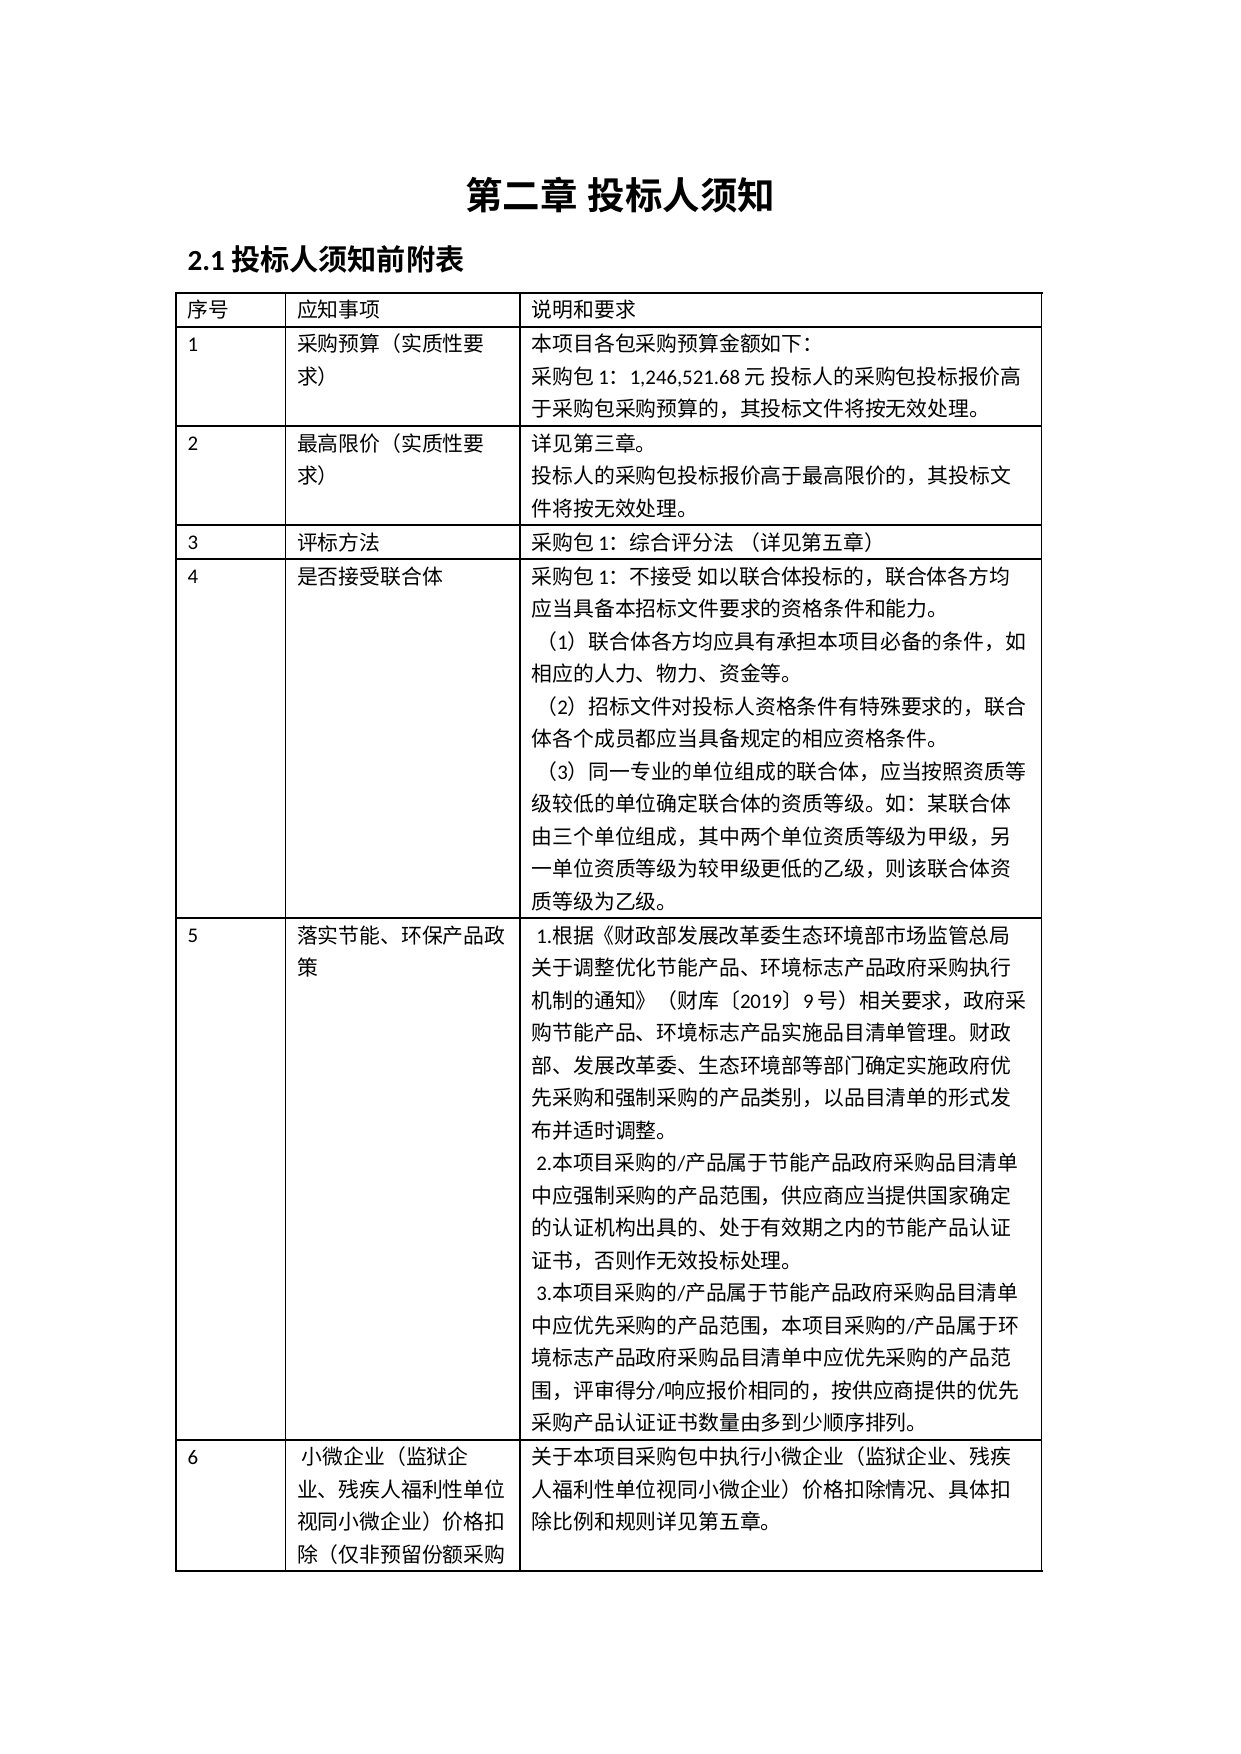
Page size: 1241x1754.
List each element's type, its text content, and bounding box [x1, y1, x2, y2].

table_cell 评标方法 [286, 526, 519, 558]
table_cell 6 [177, 1441, 285, 1570]
text 2.1投标人须知前附表 [187, 227, 1053, 292]
table_cell 4 [177, 560, 285, 917]
table_header 应知事项 [286, 294, 519, 326]
table_cell 详见第三章。 投标人的采购包投标报价高于最高限价的，其投标文件将按无效处理。 [521, 427, 1041, 524]
table_cell 1.根据《财政部发展改革委生态环境部市场监管总局关于调整优化节能产品、环境标志产品政府采购执行机制的通知》（财库〔2019〕9号）相关要求，政府采购节能产品、环境标志产品实施品目清单管理。财政部、发展改革委、生态环境部等部门确定实施政府优先采购和强制采购的产品类别，以品目清单的形式发布并适时调整。 2.本项目采购的/产品属于节能产品政府采购品目清单中应强制采购的产品范围，供应商应当提供国家确定的认证机构出具的、处于有效期之内的节能产品认证证书，否则作无效投标处理。 3.本项目采购的/产品属于节能产品政府采购品目清单中应优先采购的产品范围，本项目采购的/产品属于环境标志产品政府采购品目清单中应优先采购的产品范围，评审得分/响应报价相同的，按供应商提供的优先采购产品认证证书数量由多到少顺序排列。 [521, 919, 1041, 1439]
table_cell 采购包1：不接受 如以联合体投标的，联合体各方均应当具备本招标文件要求的资格条件和能力。 （1）联合体各方均应具有承担本项目必备的条件，如相应的人力、物力、资金等。 （2）招标文件对投标人资格条件有特殊要求的，联合体各个成员都应当具备规定的相应资格条件。 （3）同一专业的单位组成的联合体，应当按照资质等级较低的单位确定联合体的资质等级。如：某联合体由三个单位组成，其中两个单位资质等级为甲级，另一单位资质等级为较甲级更低的乙级，则该联合体资质等级为乙级。 [521, 560, 1041, 917]
table_header 说明和要求 [521, 294, 1041, 326]
table_cell 是否接受联合体 [286, 560, 519, 917]
table_cell 3 [177, 526, 285, 558]
table_cell 2 [177, 427, 285, 524]
table_cell 1 [177, 328, 285, 425]
table_cell 采购预算（实质性要求） [286, 328, 519, 425]
table_cell 最高限价（实质性要求） [286, 427, 519, 524]
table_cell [521, 1441, 1041, 1570]
text 第二章 投标人须知 [187, 162, 1053, 227]
table_cell 落实节能、环保产品政策 [286, 919, 519, 1439]
table_cell 本项目各包采购预算金额如下： 采购包1：1,246,521.68元 投标人的采购包投标报价高于采购包采购预算的，其投标文件将按无效处理。 [521, 328, 1041, 425]
table_header 序号 [177, 294, 285, 326]
table_cell 采购包1：综合评分法 （详见第五章） [521, 526, 1041, 558]
table_cell 5 [177, 919, 285, 1439]
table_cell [286, 1441, 519, 1570]
